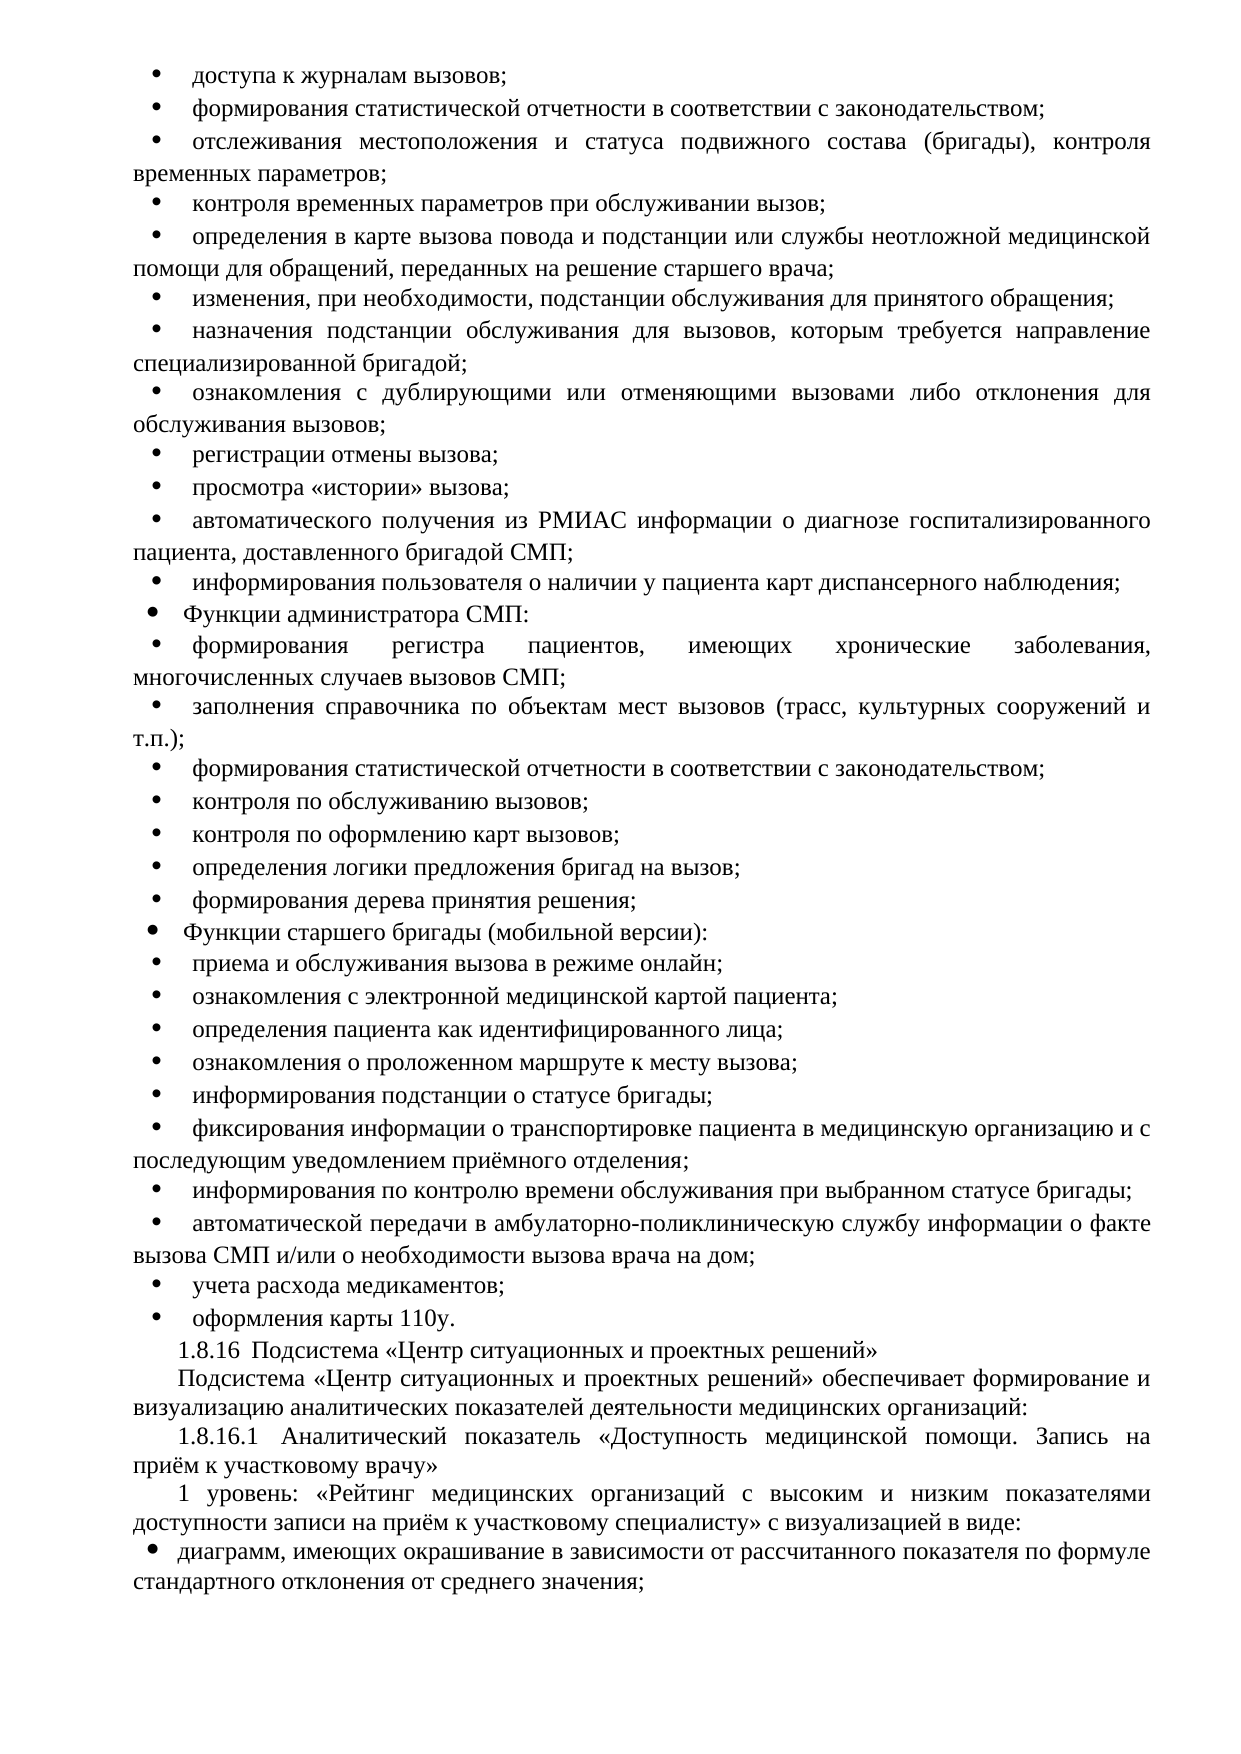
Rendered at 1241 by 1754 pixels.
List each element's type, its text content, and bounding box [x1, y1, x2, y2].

list контроля по обслуживанию вызовов; [133, 785, 1152, 818]
list приема и обслуживания вызова в режиме онлайн; [133, 947, 1152, 980]
list информирования подстанции о статусе бригады; [133, 1079, 1152, 1112]
list заполнения справочника по объектам мест вызовов (трасс, культурных сооружений и т.п.); [133, 691, 1152, 752]
list Функции старшего бригады (мобильной версии): [133, 917, 1152, 947]
list фиксирования информации о транспортировке пациента в медицинскую организацию и с последующим уведомлением приёмного отделения; [133, 1112, 1152, 1174]
list просмотра «истории» вызова; [133, 471, 1152, 504]
list отслеживания местоположения и статуса подвижного состава (бригады), контроля временных параметров; [133, 125, 1152, 187]
list ознакомления с дублирующими или отменяющими вызовами либо отклонения для обслуживания вызовов; [133, 376, 1152, 438]
list формирования статистической отчетности в соответствии с законодательством; [133, 752, 1152, 785]
list контроля временных параметров при обслуживании вызов; [133, 187, 1152, 220]
list регистрации отмены вызова; [133, 438, 1152, 471]
list изменения, при необходимости, подстанции обслуживания для принятого обращения; [133, 282, 1152, 315]
list информирования по контролю времени обслуживания при выбранном статусе бригады; [133, 1174, 1152, 1207]
list формирования дерева принятия решения; [133, 884, 1152, 917]
list формирования статистической отчетности в соответствии с законодательством; [133, 92, 1152, 125]
list учета расхода медикаментов; [133, 1269, 1152, 1302]
list назначения подстанции обслуживания для вызовов, которым требуется направление специализированной бригадой; [133, 315, 1152, 376]
list контроля по оформлению карт вызовов; [133, 818, 1152, 851]
list определения пациента как идентифицированного лица; [133, 1013, 1152, 1046]
text 1 уровень: «Рейтинг медицинских организаций с высоким и низким показателями доступности записи на приём к участковому специалисту» с визуализацией в виде: [133, 1478, 1152, 1536]
list автоматической передачи в амбулаторно-поликлиническую службу информации о факте вызова СМП и/или о необходимости вызова врача на дом; [133, 1207, 1152, 1269]
list автоматического получения из РМИАС информации о диагнозе госпитализированного пациента, доставленного бригадой СМП; [133, 504, 1152, 566]
list определения логики предложения бригад на вызов; [133, 851, 1152, 884]
list определения в карте вызова повода и подстанции или службы неотложной медицинской помощи для обращений, переданных на решение старшего врача; [133, 220, 1152, 282]
text 1.8.16 Подсистема «Центр ситуационных и проектных решений» [133, 1335, 1152, 1363]
list ознакомления о проложенном маршруте к месту вызова; [133, 1046, 1152, 1079]
list оформления карты 110у. [133, 1302, 1152, 1335]
list доступа к журналам вызовов; [133, 59, 1152, 92]
text 1.8.16.1 Аналитический показатель «Доступность медицинской помощи. Запись на приём к участковому врачу» [133, 1421, 1152, 1478]
list ознакомления с электронной медицинской картой пациента; [133, 980, 1152, 1013]
list Функции администратора СМП: [133, 599, 1152, 629]
list диаграмм, имеющих окрашивание в зависимости от рассчитанного показателя по формуле стандартного отклонения от среднего значения; [133, 1536, 1152, 1594]
list формирования регистра пациентов, имеющих хронические заболевания, многочисленных случаев вызовов СМП; [133, 629, 1152, 691]
list информирования пользователя о наличии у пациента карт диспансерного наблюдения; [133, 566, 1152, 599]
text Подсистема «Центр ситуационных и проектных решений» обеспечивает формирование и визуализацию аналитических показателей деятельности медицинских организаций: [133, 1363, 1152, 1421]
